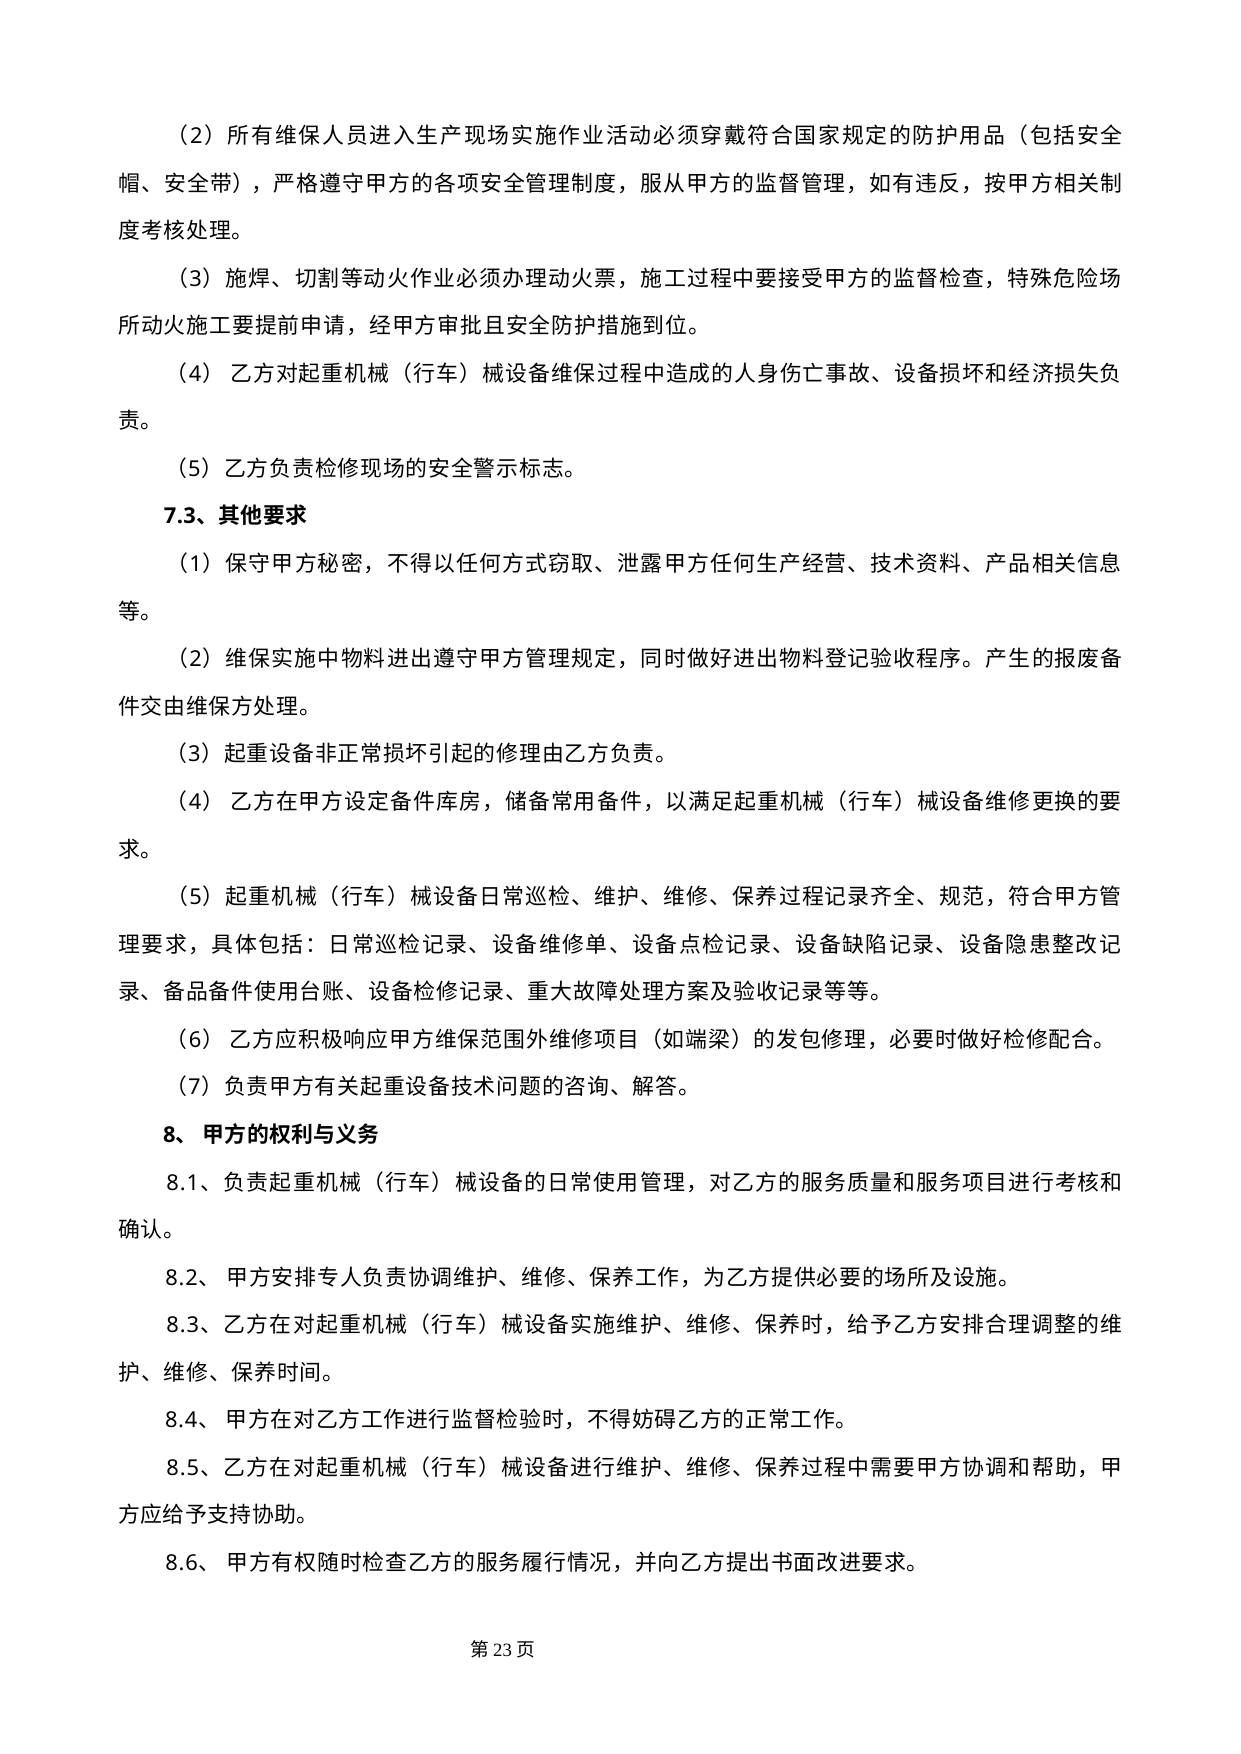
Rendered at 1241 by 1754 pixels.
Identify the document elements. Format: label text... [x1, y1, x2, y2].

text 8.1、负责起重机械（行车）械设备的日常使用管理，对乙方的服务质量和服务项目进行考核和确认。 [118, 1164, 1122, 1244]
text （6） 乙方应积极响应甲方维保范围外维修项目（如端梁）的发包修理，必要时做好检修配合。 [118, 1022, 1122, 1053]
text （5）起重机械（行车）械设备日常巡检、维护、维修、保养过程记录齐全、规范，符合甲方管理要求，具体包括：日常巡检记录、设备维修单、设备点检记录、设备缺陷记录、设备隐患整改记录、备品备件使用台账、设备检修记录、重大故障处理方案及验收记录等等。 [118, 879, 1122, 1006]
text （1）保守甲方秘密，不得以任何方式窃取、泄露甲方任何生产经营、技术资料、产品相关信息等。 [118, 546, 1122, 625]
text （7）负责甲方有关起重设备技术问题的咨询、解答。 [118, 1069, 1122, 1101]
text （5）乙方负责检修现场的安全警示标志。 [118, 451, 1122, 483]
text 8.2、 甲方安排专人负责协调维护、维修、保养工作，为乙方提供必要的场所及设施。 [118, 1259, 1122, 1291]
text 8、 甲方的权利与义务 [118, 1117, 1122, 1149]
text 8.3、乙方在对起重机械（行车）械设备实施维护、维修、保养时，给予乙方安排合理调整的维护、维修、保养时间。 [118, 1307, 1122, 1386]
text 8.6、 甲方有权随时检查乙方的服务履行情况，并向乙方提出书面改进要求。 [118, 1545, 1122, 1577]
text 8.5、乙方在对起重机械（行车）械设备进行维护、维修、保养过程中需要甲方协调和帮助，甲方应给予支持协助。 [118, 1450, 1122, 1529]
text （2）维保实施中物料进出遵守甲方管理规定，同时做好进出物料登记验收程序。产生的报废备件交由维保方处理。 [118, 641, 1122, 721]
text 8.4、 甲方在对乙方工作进行监督检验时，不得妨碍乙方的正常工作。 [118, 1402, 1122, 1434]
text （2）所有维保人员进入生产现场实施作业活动必须穿戴符合国家规定的防护用品（包括安全帽、安全带），严格遵守甲方的各项安全管理制度，服从甲方的监督管理，如有违反，按甲方相关制度考核处理。 [118, 118, 1122, 245]
text 7.3、其他要求 [118, 498, 1122, 530]
text （3）起重设备非正常损坏引起的修理由乙方负责。 [118, 736, 1122, 768]
text （3）施焊、切割等动火作业必须办理动火票，施工过程中要接受甲方的监督检查，特殊危险场所动火施工要提前申请，经甲方审批且安全防护措施到位。 [118, 261, 1122, 340]
text （4） 乙方对起重机械（行车）械设备维保过程中造成的人身伤亡事故、设备损坏和经济损失负责。 [118, 356, 1122, 435]
text （4） 乙方在甲方设定备件库房，储备常用备件，以满足起重机械（行车）械设备维修更换的要求。 [118, 784, 1122, 863]
